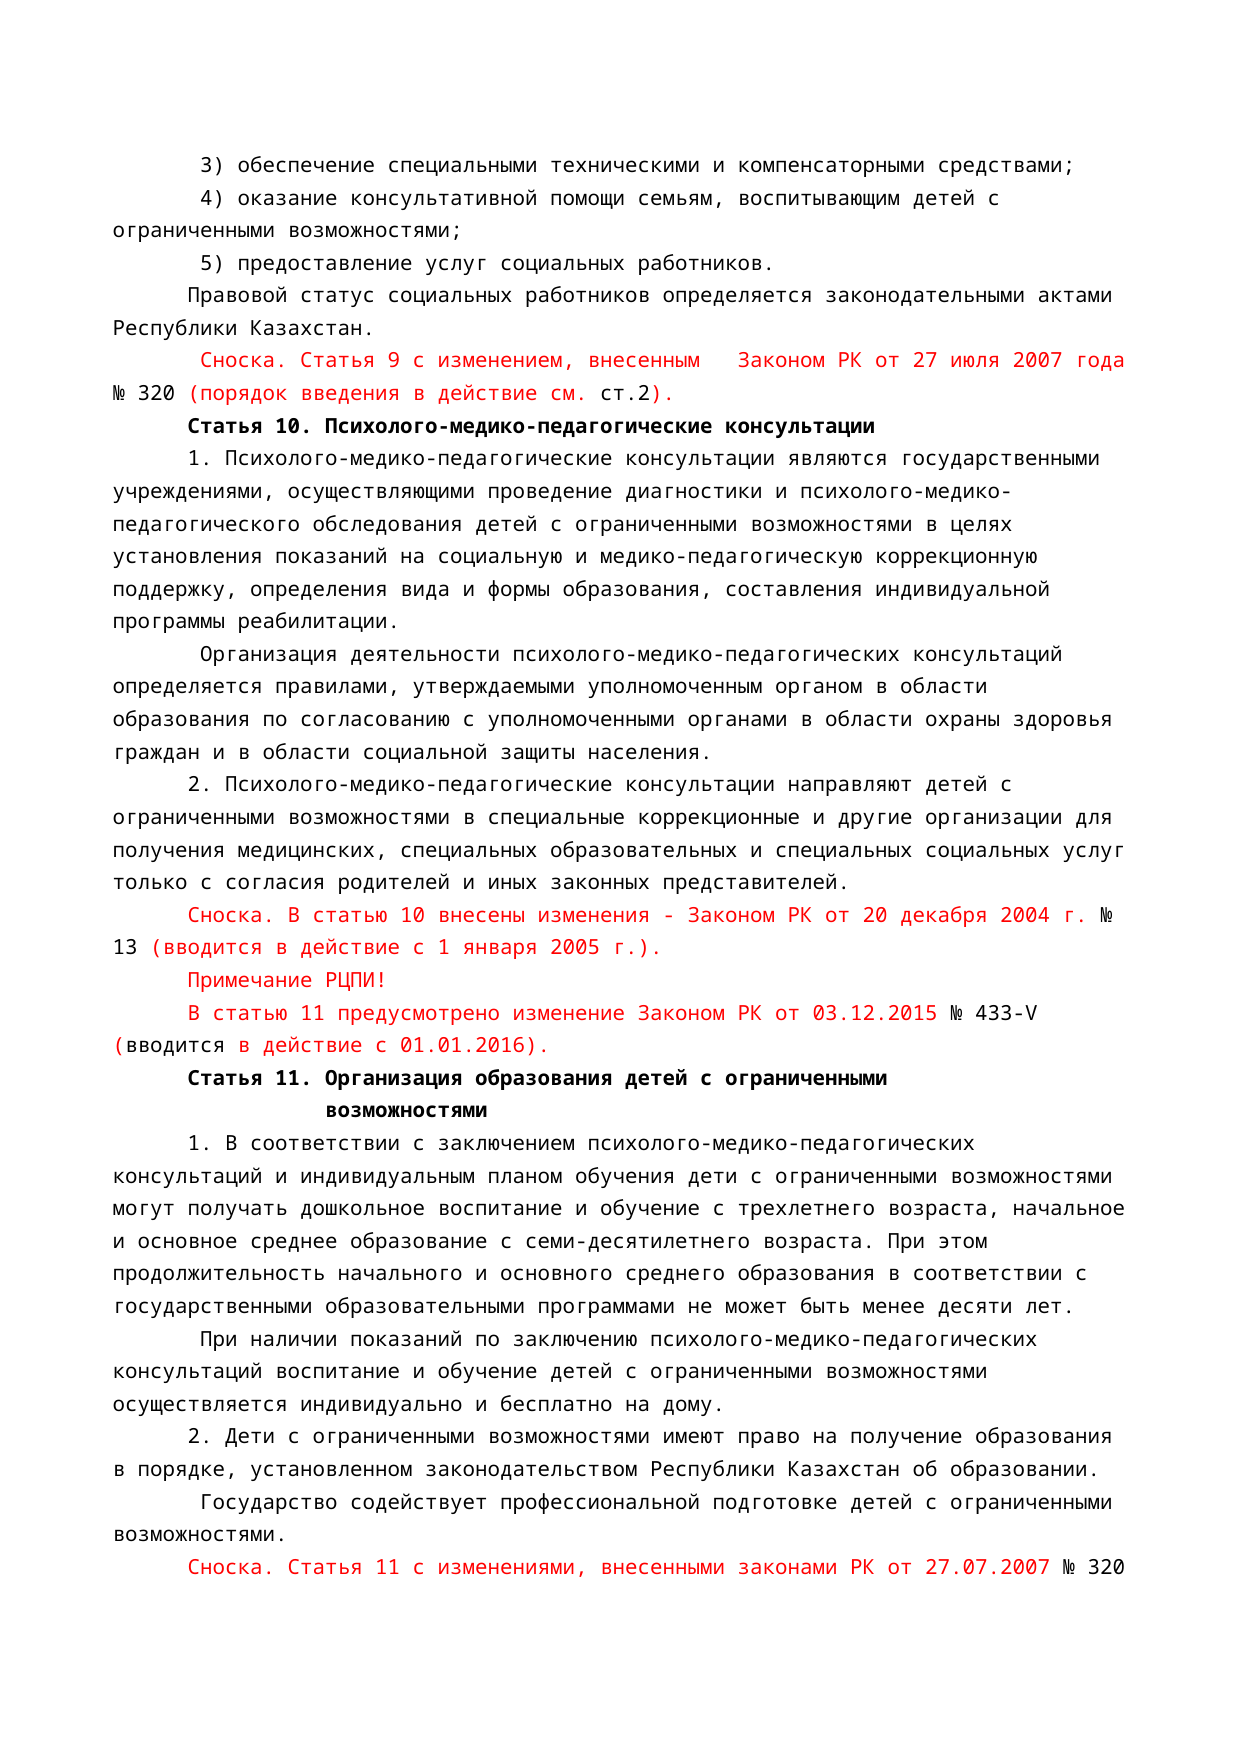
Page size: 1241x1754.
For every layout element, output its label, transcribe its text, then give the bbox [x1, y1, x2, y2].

text Статья 10. Психолого-медико-педагогические консультации [112, 411, 1128, 439]
text 1. Психолого-медико-педагогические консультации являются государственными учреждениями, осуществляющими проведение диагностики и психолого-медико-педагогического обследования детей с ограниченными возможностями в целях установления показаний на социальную и медико-педагогическую коррекционную поддержку, определения вида и формы образования, составления индивидуальной программы реабилитации. Организация деятельности психолого-медико-педагогических консультаций определяется правилами, утверждаемыми уполномоченным органом в области образования по согласованию с уполномоченными органами в области охраны здоровья граждан и в области социальной защиты населения. 2. Психолого-медико-педагогические консультации направляют детей с ограниченными возможностями в специальные коррекционные и другие организации для получения медицинских, специальных образовательных и специальных социальных услуг только с согласия родителей и иных законных представителей. Сноска. В статью 10 внесены изменения - Законом РК от 20 декабря 2004 г. № 13 (вводится в действие с 1 января 2005 г.). [112, 443, 1128, 961]
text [112, 1128, 1128, 1580]
text Примечание РЦПИ! В статью 11 предусмотрено изменение Законом РК от 03.12.2015 № 433-V (вводится в действие с 01.01.2016). [112, 965, 1128, 1059]
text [112, 150, 1128, 407]
text Статья 11. Организация образования детей с ограниченными возможностями [112, 1063, 1128, 1124]
